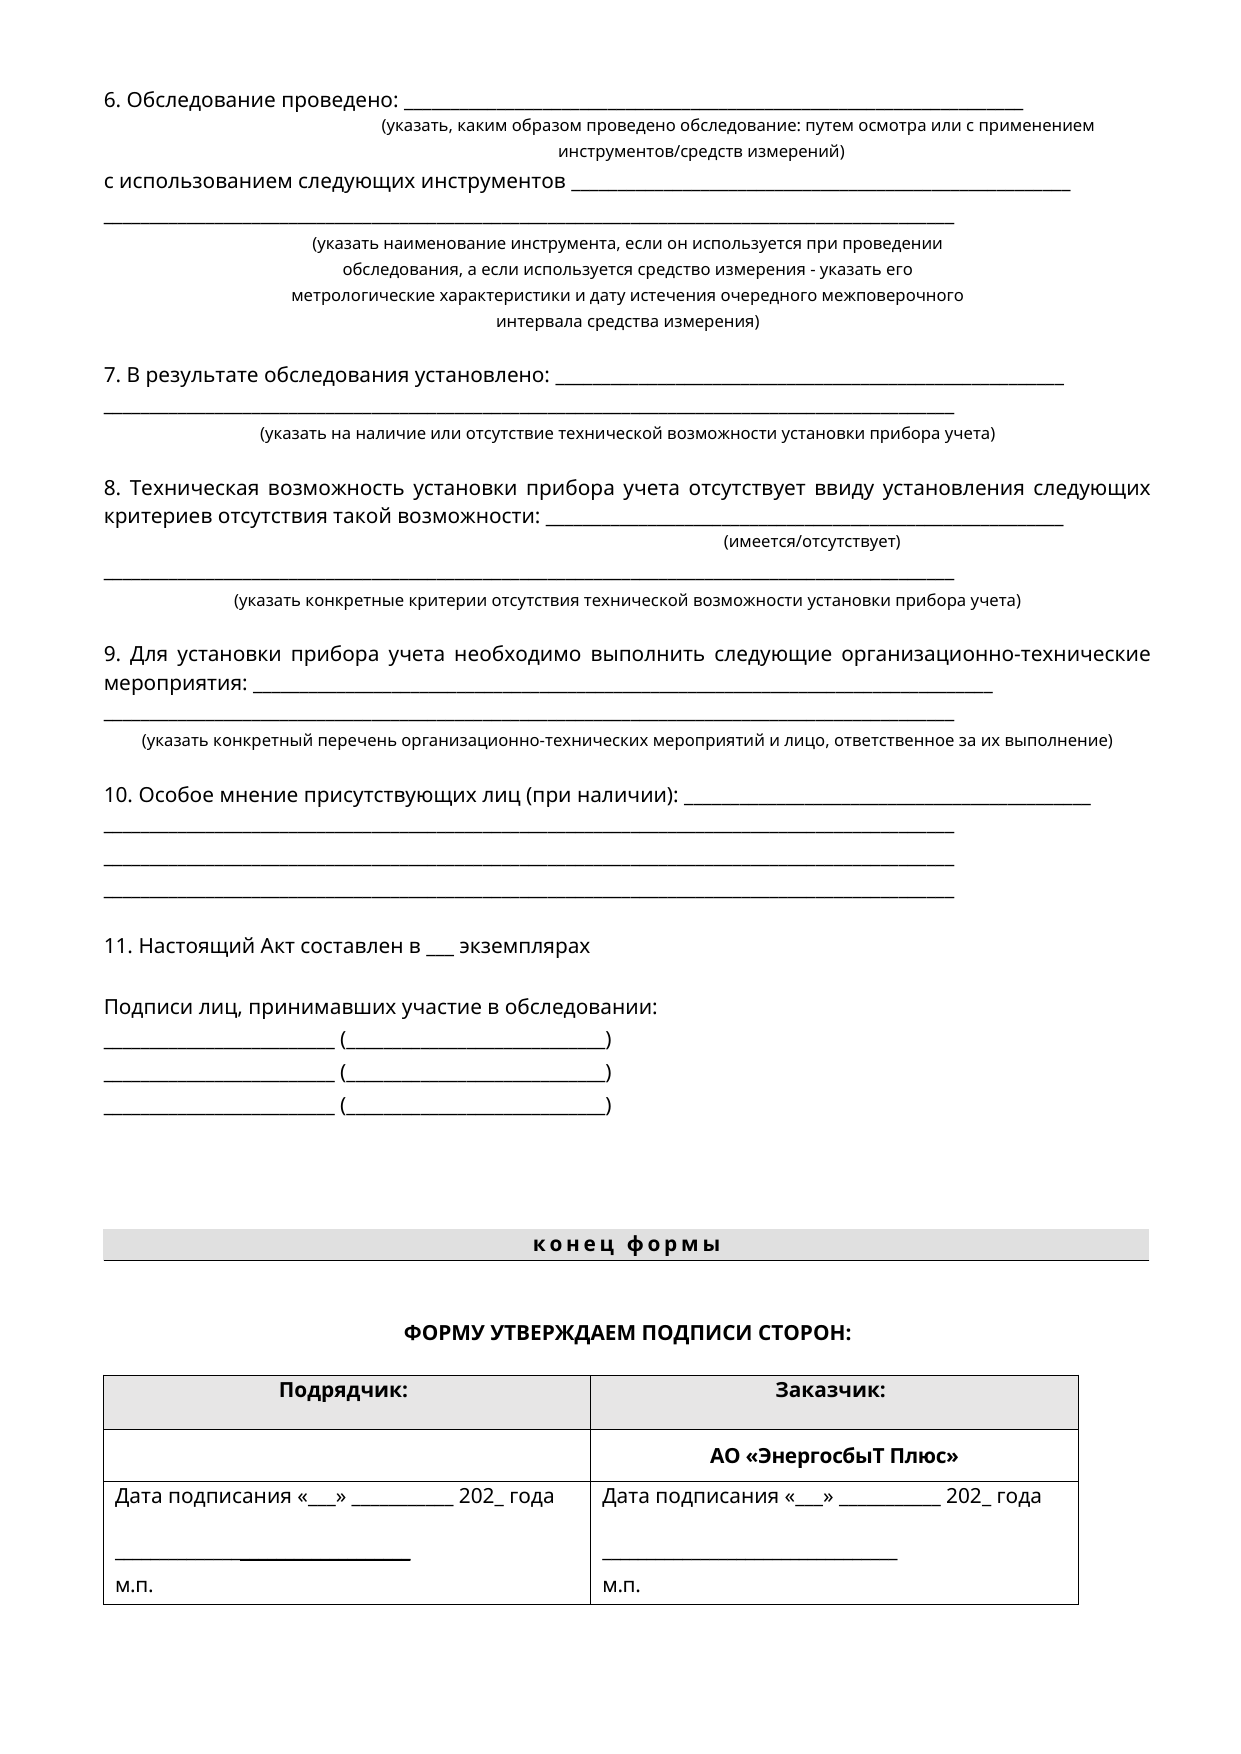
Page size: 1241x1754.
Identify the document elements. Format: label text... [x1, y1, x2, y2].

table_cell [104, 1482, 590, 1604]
text (указать, каким образом проведено обследование: путем осмотра или с применением инструментов/средств измерений) [251, 114, 1152, 163]
text ____________________________________________________________________________________________ [103, 808, 1152, 837]
text (указать конкретные критерии отсутствия технической возможности установки прибора учета) [103, 588, 1152, 611]
text 6. Обследование проведено: ___________________________________________________________________ [103, 86, 1152, 114]
text ____________________________________________________________________________________________ [103, 841, 1152, 869]
text (имеется/отсутствует) [398, 529, 1152, 552]
text 10. Особое мнение присутствующих лиц (при наличии): ____________________________________________ [103, 780, 1152, 808]
text 11. Настоящий Акт составлен в ___ экземплярах [103, 931, 1152, 959]
text (указать на наличие или отсутствие технической возможности установки прибора учета) [103, 422, 1152, 444]
text ____________________________________________________________________________________________ [103, 873, 1152, 902]
text 9. Для установки прибора учета необходимо выполнить следующие организационно-технические мероприятия: ________________________________________________________________________________ [103, 639, 1152, 696]
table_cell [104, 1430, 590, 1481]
text ____________________________________________________________________________________________ [103, 199, 1152, 227]
text _________________________ (____________________________) [103, 1090, 1152, 1118]
text 7. В результате обследования установлено: _______________________________________________________ [103, 361, 1152, 389]
text ____________________________________________________________________________________________ [103, 696, 1152, 724]
text Подписи лиц, принимавших участие в обследовании: [103, 992, 1152, 1020]
text 8. Техническая возможность установки прибора учета отсутствует ввиду установления следующих критериев отсутствия такой возможности: ________________________________________________________ [103, 473, 1152, 529]
text конец формы [103, 1229, 1149, 1261]
text ____________________________________________________________________________________________ [103, 389, 1152, 417]
text _________________________ (____________________________) [103, 1024, 1152, 1053]
text интервала средства измерения) [103, 309, 1152, 332]
text _________________________ (____________________________) [103, 1057, 1152, 1086]
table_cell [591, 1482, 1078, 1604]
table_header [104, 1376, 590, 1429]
text ____________________________________________________________________________________________ [103, 556, 1152, 584]
text (указать конкретный перечень организационно-технических мероприятий и лицо, ответственное за их выполнение) [103, 729, 1152, 751]
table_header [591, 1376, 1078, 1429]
text ФОРМУ УТВЕРЖДАЕМ ПОДПИСИ СТОРОН: [103, 1318, 1152, 1346]
text с использованием следующих инструментов ______________________________________________________ [103, 166, 1152, 194]
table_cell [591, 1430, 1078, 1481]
text обследования, а если используется средство измерения - указать его [103, 257, 1152, 280]
text (указать наименование инструмента, если он используется при проведении [103, 231, 1152, 254]
text метрологические характеристики и дату истечения очередного межповерочного [103, 283, 1152, 306]
